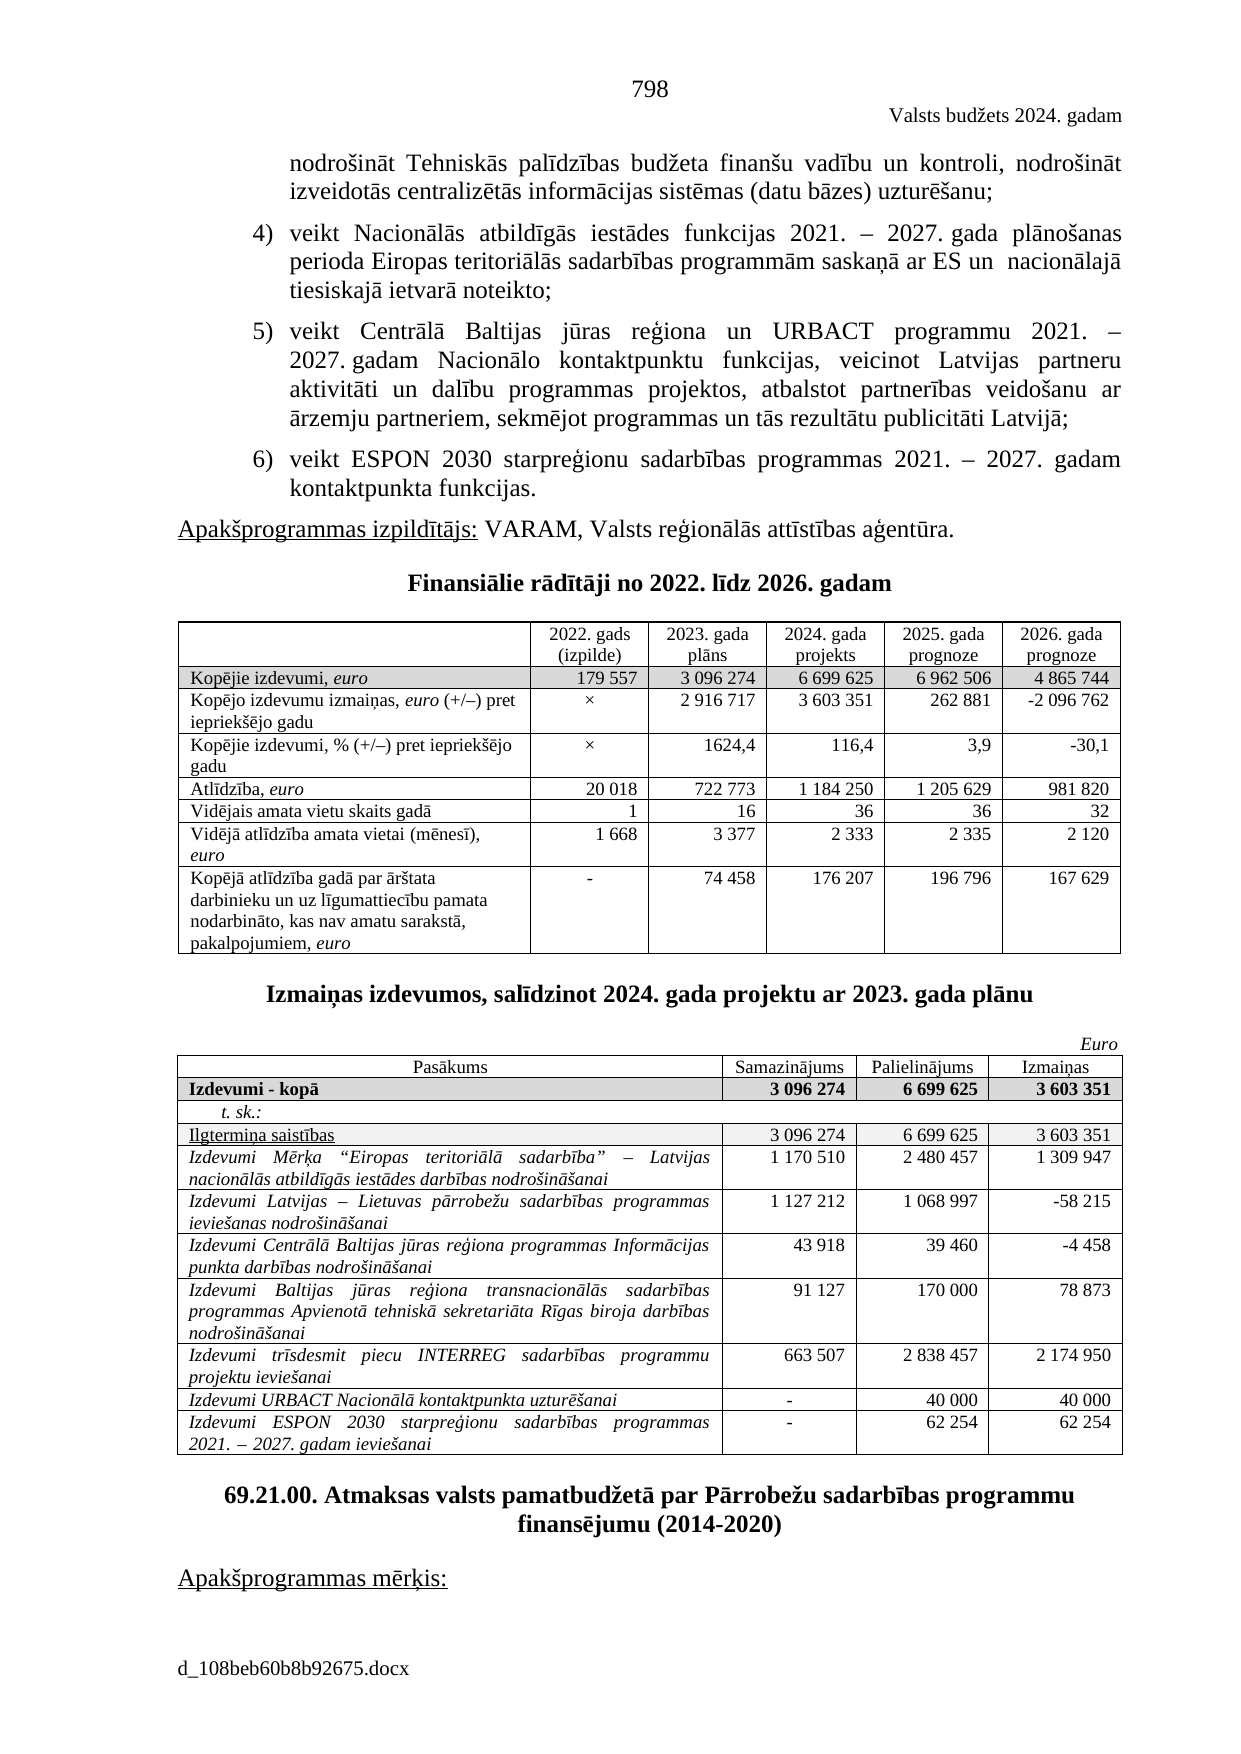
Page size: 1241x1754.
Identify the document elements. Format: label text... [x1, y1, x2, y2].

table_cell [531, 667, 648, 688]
text 69.21.00. Atmaksas valsts pamatbudžetā par Pārrobežu sadarbības programmu finansējumu (2014-2020) [177, 1480, 1122, 1538]
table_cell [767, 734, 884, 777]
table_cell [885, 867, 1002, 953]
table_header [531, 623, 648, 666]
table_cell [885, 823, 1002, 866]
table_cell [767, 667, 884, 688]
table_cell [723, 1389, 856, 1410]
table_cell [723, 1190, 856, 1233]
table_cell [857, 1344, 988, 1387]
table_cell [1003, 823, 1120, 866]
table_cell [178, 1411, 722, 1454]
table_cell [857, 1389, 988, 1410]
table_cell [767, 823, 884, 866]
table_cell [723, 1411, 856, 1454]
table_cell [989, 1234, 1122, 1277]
list veikt Centrālā Baltijas jūras reģiona un URBACT programmu 2021. – 2027. gadam Nacionālo kontaktpunktu funkcijas, veicinot Latvijas partneru aktivitāti un dalību programmas projektos, atbalstot partnerības veidošanu ar ārzemju partneriem, sekmējot programmas un tās rezultātu publicitāti Latvijā; [252, 316, 1122, 431]
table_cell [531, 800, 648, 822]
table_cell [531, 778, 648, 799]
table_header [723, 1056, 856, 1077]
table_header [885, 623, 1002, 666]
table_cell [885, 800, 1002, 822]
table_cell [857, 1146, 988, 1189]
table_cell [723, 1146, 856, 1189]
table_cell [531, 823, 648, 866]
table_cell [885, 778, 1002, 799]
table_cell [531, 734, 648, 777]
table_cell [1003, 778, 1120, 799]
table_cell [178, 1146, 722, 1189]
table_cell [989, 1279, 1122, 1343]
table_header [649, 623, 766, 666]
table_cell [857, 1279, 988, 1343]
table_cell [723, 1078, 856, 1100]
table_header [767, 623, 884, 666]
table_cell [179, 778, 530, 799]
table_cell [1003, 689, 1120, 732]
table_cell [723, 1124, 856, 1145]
list veikt ESPON 2030 starpreģionu sadarbības programmas 2021. – 2027. gadam kontaktpunkta funkcijas. [252, 444, 1122, 501]
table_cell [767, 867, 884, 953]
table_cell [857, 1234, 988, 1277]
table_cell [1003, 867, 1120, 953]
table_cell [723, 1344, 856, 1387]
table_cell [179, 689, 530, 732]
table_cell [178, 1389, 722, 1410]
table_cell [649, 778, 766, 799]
text Finansiālie rādītāji no 2022. līdz 2026. gadam [177, 568, 1122, 596]
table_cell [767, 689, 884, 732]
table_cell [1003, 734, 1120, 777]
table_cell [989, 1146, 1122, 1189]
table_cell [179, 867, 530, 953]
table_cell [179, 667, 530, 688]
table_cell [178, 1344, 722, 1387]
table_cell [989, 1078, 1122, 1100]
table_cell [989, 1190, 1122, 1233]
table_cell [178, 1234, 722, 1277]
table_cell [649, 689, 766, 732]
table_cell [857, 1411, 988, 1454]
text Izmaiņas izdevumos, salīdzinot 2024. gada projektu ar 2023. gada plānu [177, 979, 1122, 1008]
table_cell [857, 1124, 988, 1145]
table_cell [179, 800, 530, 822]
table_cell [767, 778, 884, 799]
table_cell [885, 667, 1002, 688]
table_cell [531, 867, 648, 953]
text Apakšprogrammas mērķis: [177, 1563, 1122, 1591]
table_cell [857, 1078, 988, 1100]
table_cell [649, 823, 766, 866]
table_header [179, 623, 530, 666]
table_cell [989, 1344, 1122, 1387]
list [252, 148, 1122, 205]
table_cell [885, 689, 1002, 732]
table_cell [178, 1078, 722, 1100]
text Euro [1002, 1033, 1122, 1054]
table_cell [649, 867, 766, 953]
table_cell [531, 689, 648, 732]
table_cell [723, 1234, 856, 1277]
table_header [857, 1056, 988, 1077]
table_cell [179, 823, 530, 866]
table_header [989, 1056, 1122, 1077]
text Apakšprogrammas izpildītājs: VARAM, Valsts reģionālās attīstības aģentūra. [177, 514, 1122, 543]
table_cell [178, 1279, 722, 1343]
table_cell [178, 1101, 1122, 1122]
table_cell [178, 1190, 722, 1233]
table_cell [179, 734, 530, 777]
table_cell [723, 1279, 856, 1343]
list veikt Nacionālās atbildīgās iestādes funkcijas 2021. – 2027. gada plānošanas perioda Eiropas teritoriālās sadarbības programmām saskaņā ar ES un nacionālajā tiesiskajā ietvarā noteikto; [252, 218, 1122, 304]
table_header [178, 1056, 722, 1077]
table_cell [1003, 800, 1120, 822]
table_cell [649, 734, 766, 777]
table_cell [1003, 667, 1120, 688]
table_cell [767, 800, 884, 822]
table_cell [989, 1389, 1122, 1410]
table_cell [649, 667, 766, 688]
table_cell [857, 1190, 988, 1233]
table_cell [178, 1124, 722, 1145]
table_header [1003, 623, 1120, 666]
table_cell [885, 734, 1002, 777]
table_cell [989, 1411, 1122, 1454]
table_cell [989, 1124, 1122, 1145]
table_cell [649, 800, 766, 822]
